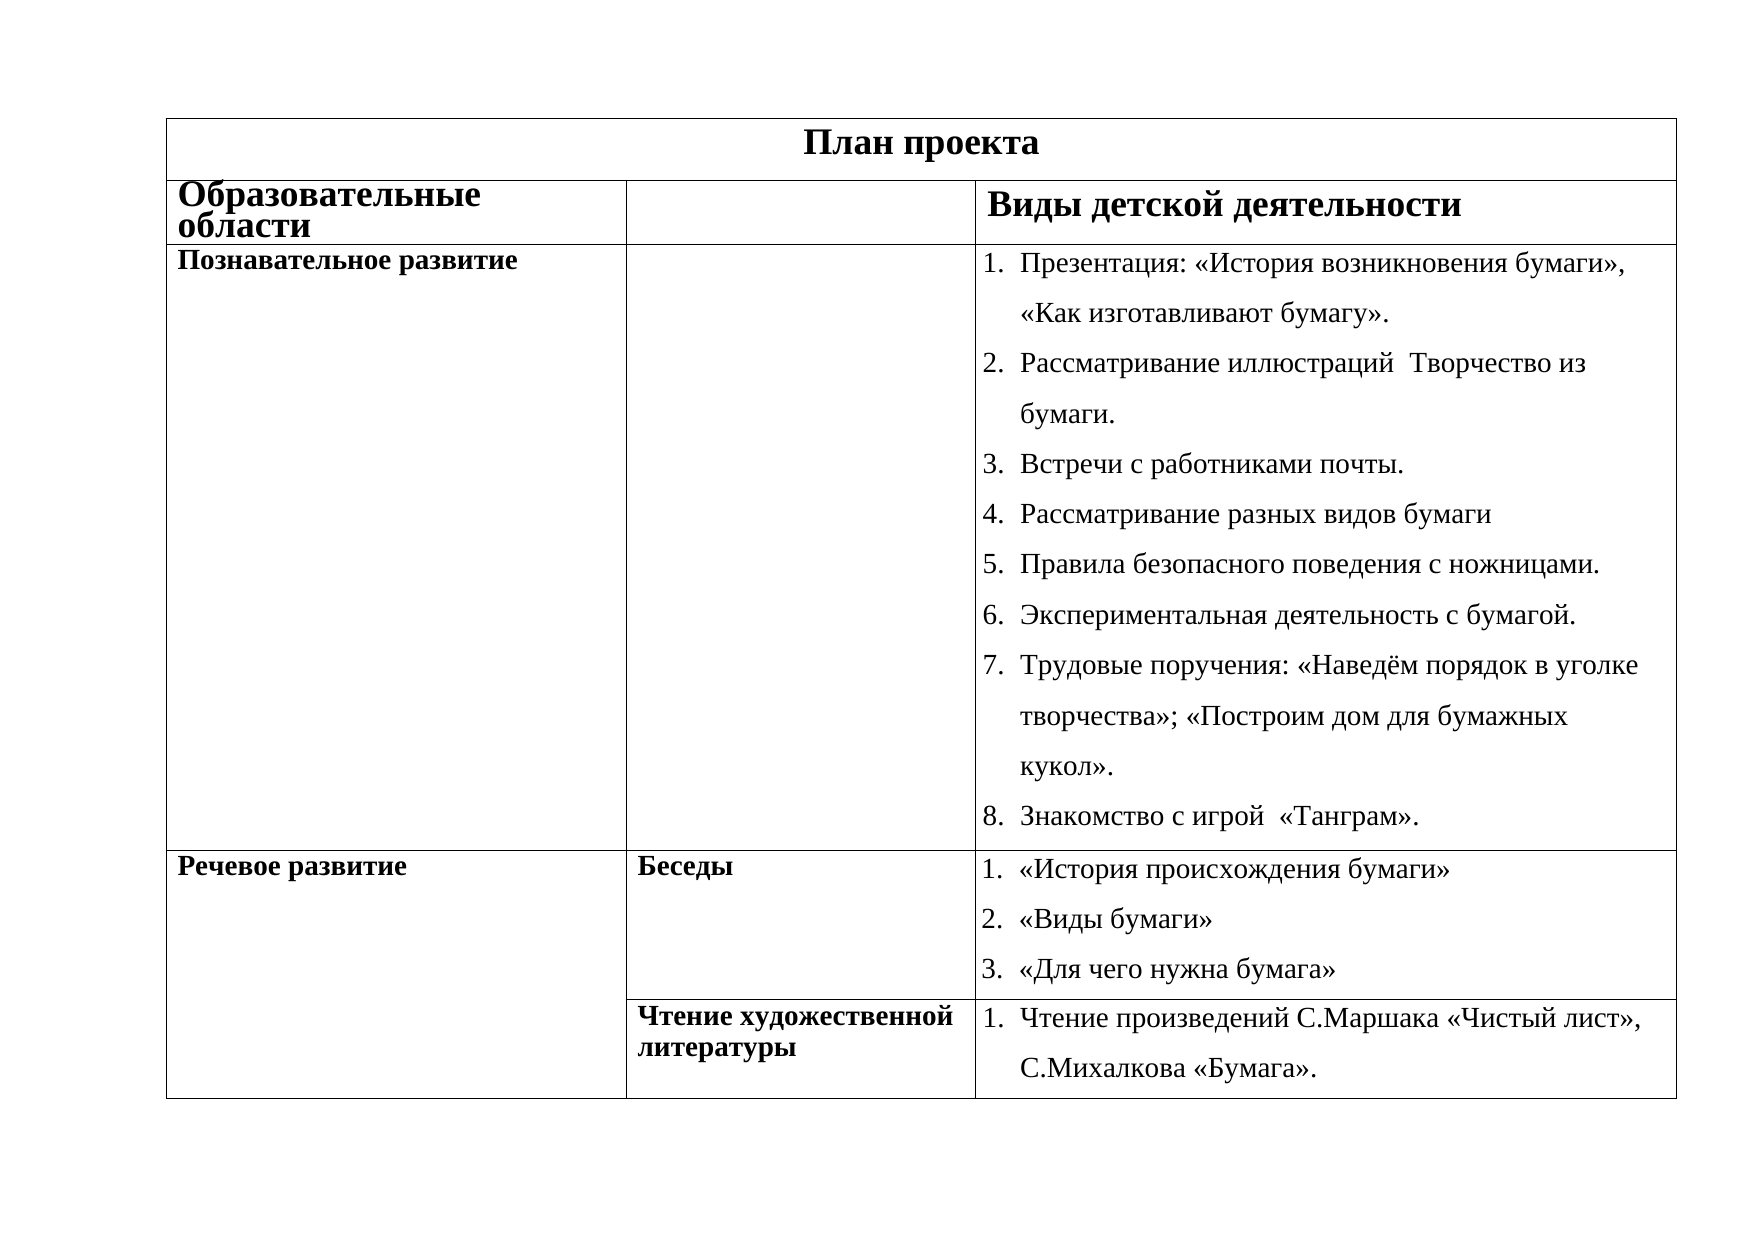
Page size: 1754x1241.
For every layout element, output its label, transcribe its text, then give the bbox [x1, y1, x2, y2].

table_cell Познавательное развитие [167, 245, 626, 850]
table_cell Презентация: «История возникновения бумаги», «Как изготавливают бумагу». Рассматривание иллюстраций Творчество из бумаги. Встречи с работниками почты. Рассматривание разных видов бумаги Правила безопасного поведения с ножницами. Экспериментальная деятельность с бумагой. Трудовые поручения: «Наведём порядок в уголке творчества»; «Построим дом для бумажных кукол». Знакомство с игрой «Танграм». [976, 245, 1676, 850]
table_cell [627, 181, 975, 244]
table_cell [627, 245, 975, 850]
table_cell Беседы [627, 851, 975, 999]
table_cell «История происхождения бумаги» «Виды бумаги» «Для чего нужна бумага» [976, 851, 1676, 999]
table_cell Виды детской деятельности [976, 181, 1676, 244]
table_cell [976, 1000, 1676, 1098]
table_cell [627, 1000, 975, 1098]
table_cell Образовательные области [167, 181, 626, 244]
table_header План проекта [167, 119, 1676, 180]
table_cell Речевое развитие [167, 851, 626, 1098]
